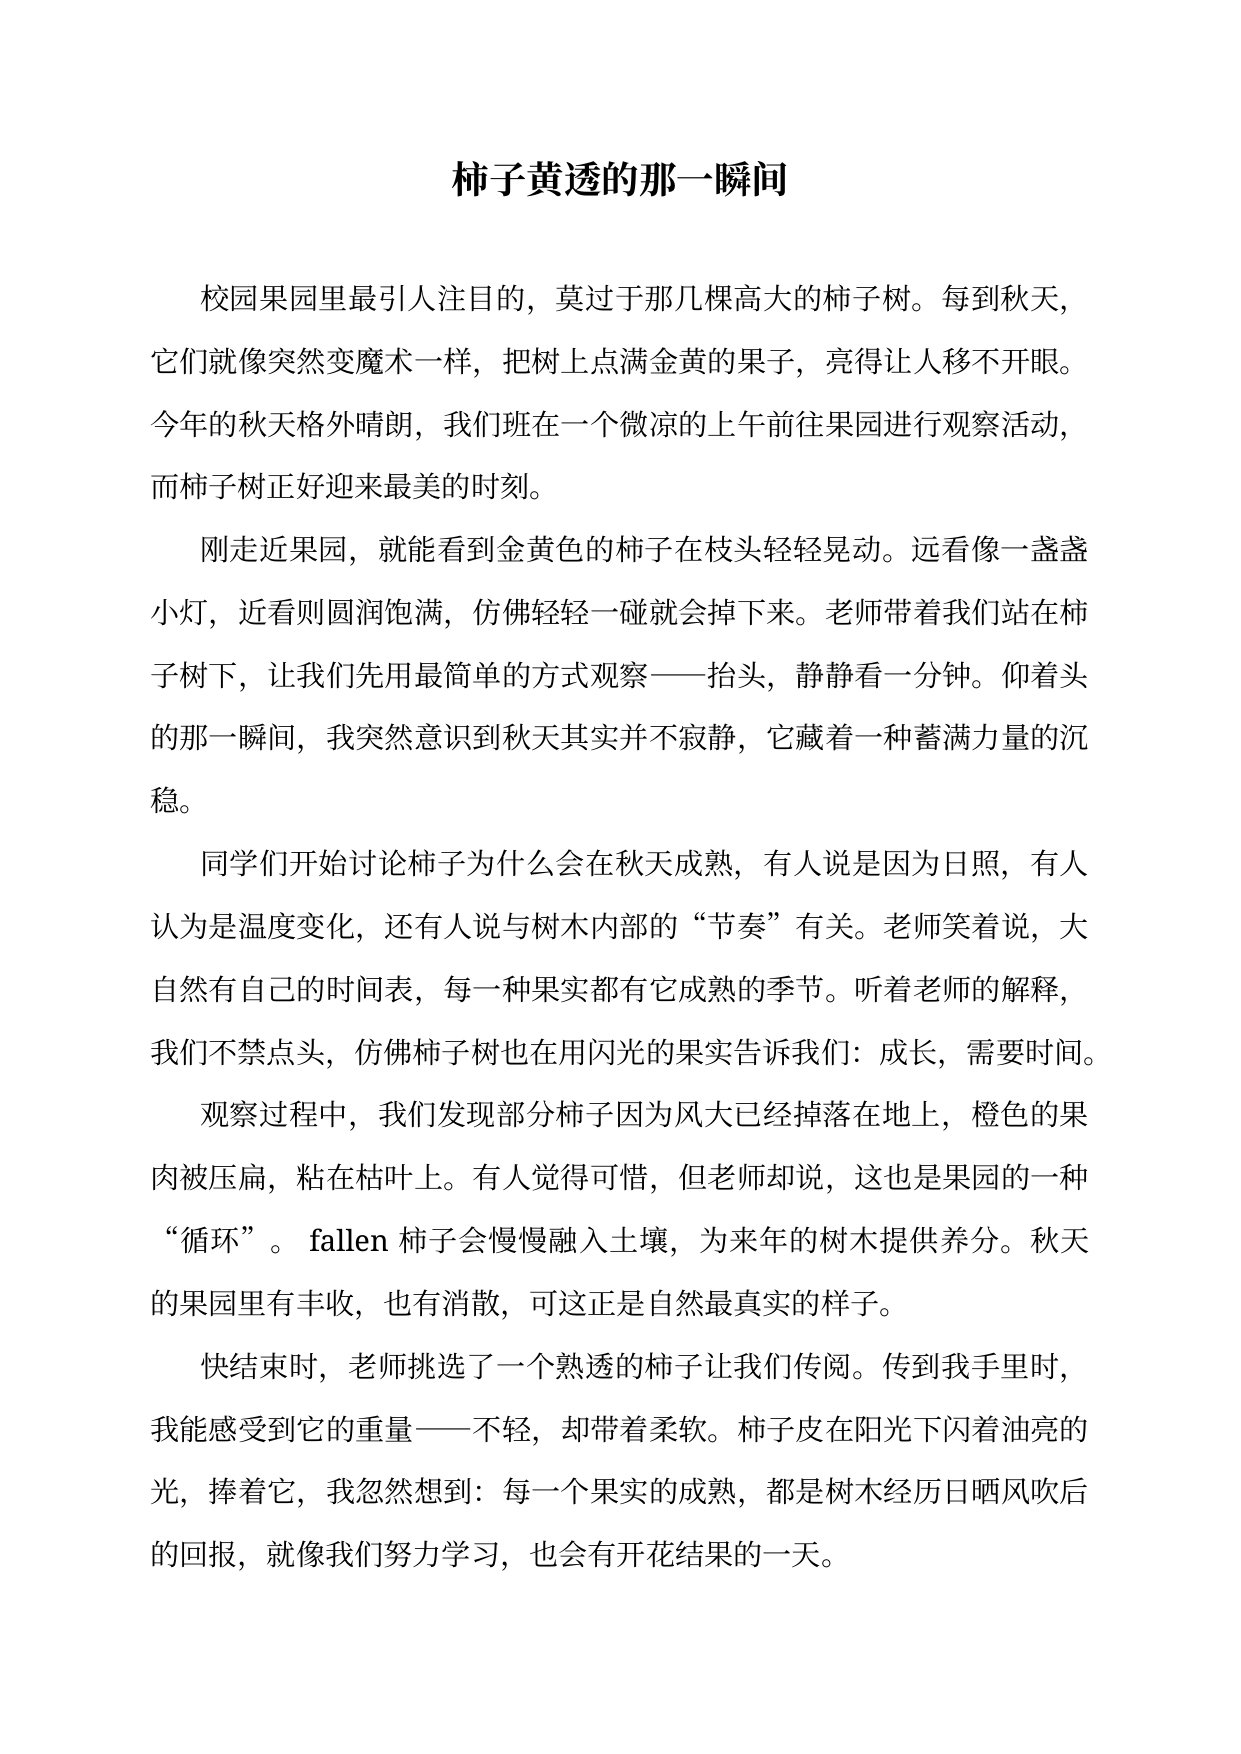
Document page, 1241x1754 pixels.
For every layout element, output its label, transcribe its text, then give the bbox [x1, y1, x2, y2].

text 刚走近果园，就能看到金黄色的柿子在枝头轻轻晃动。远看像一盏盏小灯，近看则圆润饱满，仿佛轻轻一碰就会掉下来。老师带着我们站在柿子树下，让我们先用最简单的方式观察——抬头，静静看一分钟。仰着头的那一瞬间，我突然意识到秋天其实并不寂静，它藏着一种蓄满力量的沉稳。 [150, 527, 1090, 820]
subtitle 柿子黄透的那一瞬间 [150, 150, 1090, 204]
text 同学们开始讨论柿子为什么会在秋天成熟，有人说是因为日照，有人认为是温度变化，还有人说与树木内部的“节奏”有关。老师笑着说，大自然有自己的时间表，每一种果实都有它成熟的季节。听着老师的解释，我们不禁点头，仿佛柿子树也在用闪光的果实告诉我们：成长，需要时间。 [150, 841, 1090, 1071]
text 快结束时，老师挑选了一个熟透的柿子让我们传阅。传到我手里时，我能感受到它的重量——不轻，却带着柔软。柿子皮在阳光下闪着油亮的光，捧着它，我忽然想到：每一个果实的成熟，都是树木经历日晒风吹后的回报，就像我们努力学习，也会有开花结果的一天。 [150, 1344, 1090, 1574]
text 观察过程中，我们发现部分柿子因为风大已经掉落在地上，橙色的果肉被压扁，粘在枯叶上。有人觉得可惜，但老师却说，这也是果园的一种“循环”。 fallen 柿子会慢慢融入土壤，为来年的树木提供养分。秋天的果园里有丰收，也有消散，可这正是自然最真实的样子。 [150, 1092, 1090, 1323]
text 校园果园里最引人注目的，莫过于那几棵高大的柿子树。每到秋天，它们就像突然变魔术一样，把树上点满金黄的果子，亮得让人移不开眼。今年的秋天格外晴朗，我们班在一个微凉的上午前往果园进行观察活动，而柿子树正好迎来最美的时刻。 [150, 276, 1090, 506]
